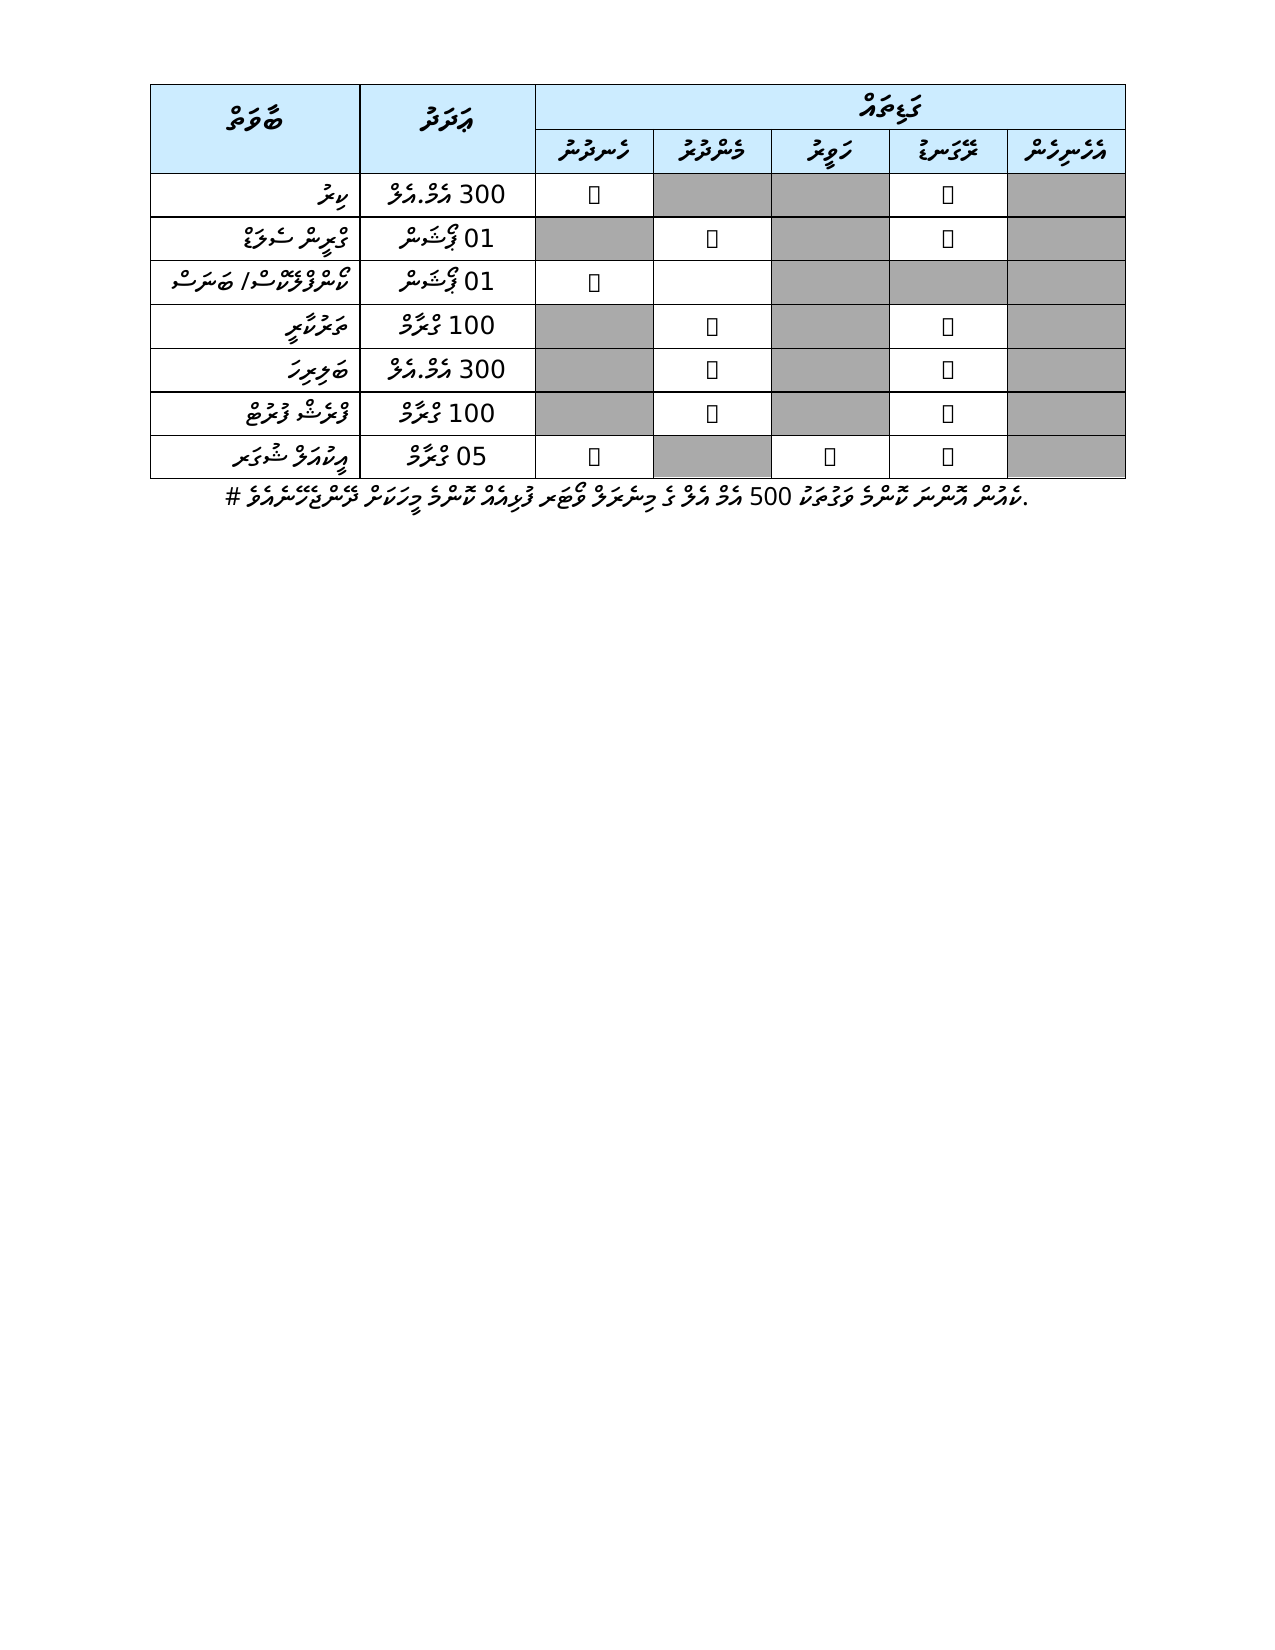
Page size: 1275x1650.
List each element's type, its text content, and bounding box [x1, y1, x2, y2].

table_cell ހެނދުނު [536, 130, 653, 173]
table_cell  [654, 218, 771, 260]
table_cell [890, 261, 1007, 304]
table_cell ބަލިރިހަ [151, 349, 359, 391]
table_cell [772, 261, 889, 304]
table_cell  [536, 436, 653, 477]
table_cell އެހެނިހެން [1008, 130, 1125, 173]
table_cell [1008, 305, 1125, 348]
table_cell 100 ގްރާމް [361, 305, 535, 348]
table_cell  [890, 174, 1007, 216]
table_cell  [890, 305, 1007, 348]
table_cell  [890, 393, 1007, 435]
table_cell [772, 174, 889, 216]
table_cell 300 އެމް.އެލް [361, 349, 535, 391]
table_cell [1008, 261, 1125, 304]
table_cell [772, 218, 889, 260]
table_cell  [536, 261, 653, 304]
table_cell [1008, 393, 1125, 435]
table_cell [772, 393, 889, 435]
table_cell  [772, 436, 889, 477]
table_cell  [654, 349, 771, 391]
table_cell މެންދުރު [654, 130, 771, 173]
table_cell [1008, 218, 1125, 260]
table_cell 01 ޕޯޝަން [361, 261, 535, 304]
table_cell [772, 349, 889, 391]
table_cell [654, 436, 771, 477]
table_cell ކިރު [151, 174, 359, 216]
table_cell ތަރުކާރީ [151, 305, 359, 348]
table_cell [1008, 436, 1125, 477]
table_cell [1008, 174, 1125, 216]
table_header ޢަދަދު [361, 85, 535, 173]
table_cell  [890, 349, 1007, 391]
table_header ގަޑިތައް [536, 85, 1125, 129]
table_cell 01 ޕޯޝަން [361, 218, 535, 260]
table_cell އީކުއަލް ޝުގަރ [151, 436, 359, 477]
table_cell  [654, 393, 771, 435]
table_cell  [890, 436, 1007, 477]
table_cell 300 އެމް.އެލް [361, 174, 535, 216]
table_cell  [890, 218, 1007, 260]
table_cell ގްރީން ސެލަޑް [151, 218, 359, 260]
table_cell ހަވީރު [772, 130, 889, 173]
table_cell [1008, 349, 1125, 391]
table_cell ކޯންފްލޭކްސް/ ބަނަސް [151, 261, 359, 304]
table_cell [654, 261, 771, 304]
table_cell ފްރެޝް ފުރުޓް [151, 393, 359, 435]
text # ކެއުން އޮންނަ ކޮންމެ ވަގުތަކު 500 އެމް އެލް ގެ މިނެރަލް ވޯޓަރ ފުޅިއެއް ކޮންމެ މީހަކަށް ދޭންޖެހޭނެއެވެ. [195, 479, 1125, 516]
table_cell ރޭގަނޑު [890, 130, 1007, 173]
table_cell 05 ގްރާމް [361, 436, 535, 477]
table_cell [536, 349, 653, 391]
table_cell  [536, 174, 653, 216]
table_cell  [654, 305, 771, 348]
table_cell 100 ގްރާމް [361, 393, 535, 435]
table_cell [536, 305, 653, 348]
table_header ބާވަތް [151, 85, 359, 173]
table_cell [772, 305, 889, 348]
table_cell [536, 393, 653, 435]
table_cell [536, 218, 653, 260]
table_cell [654, 174, 771, 216]
